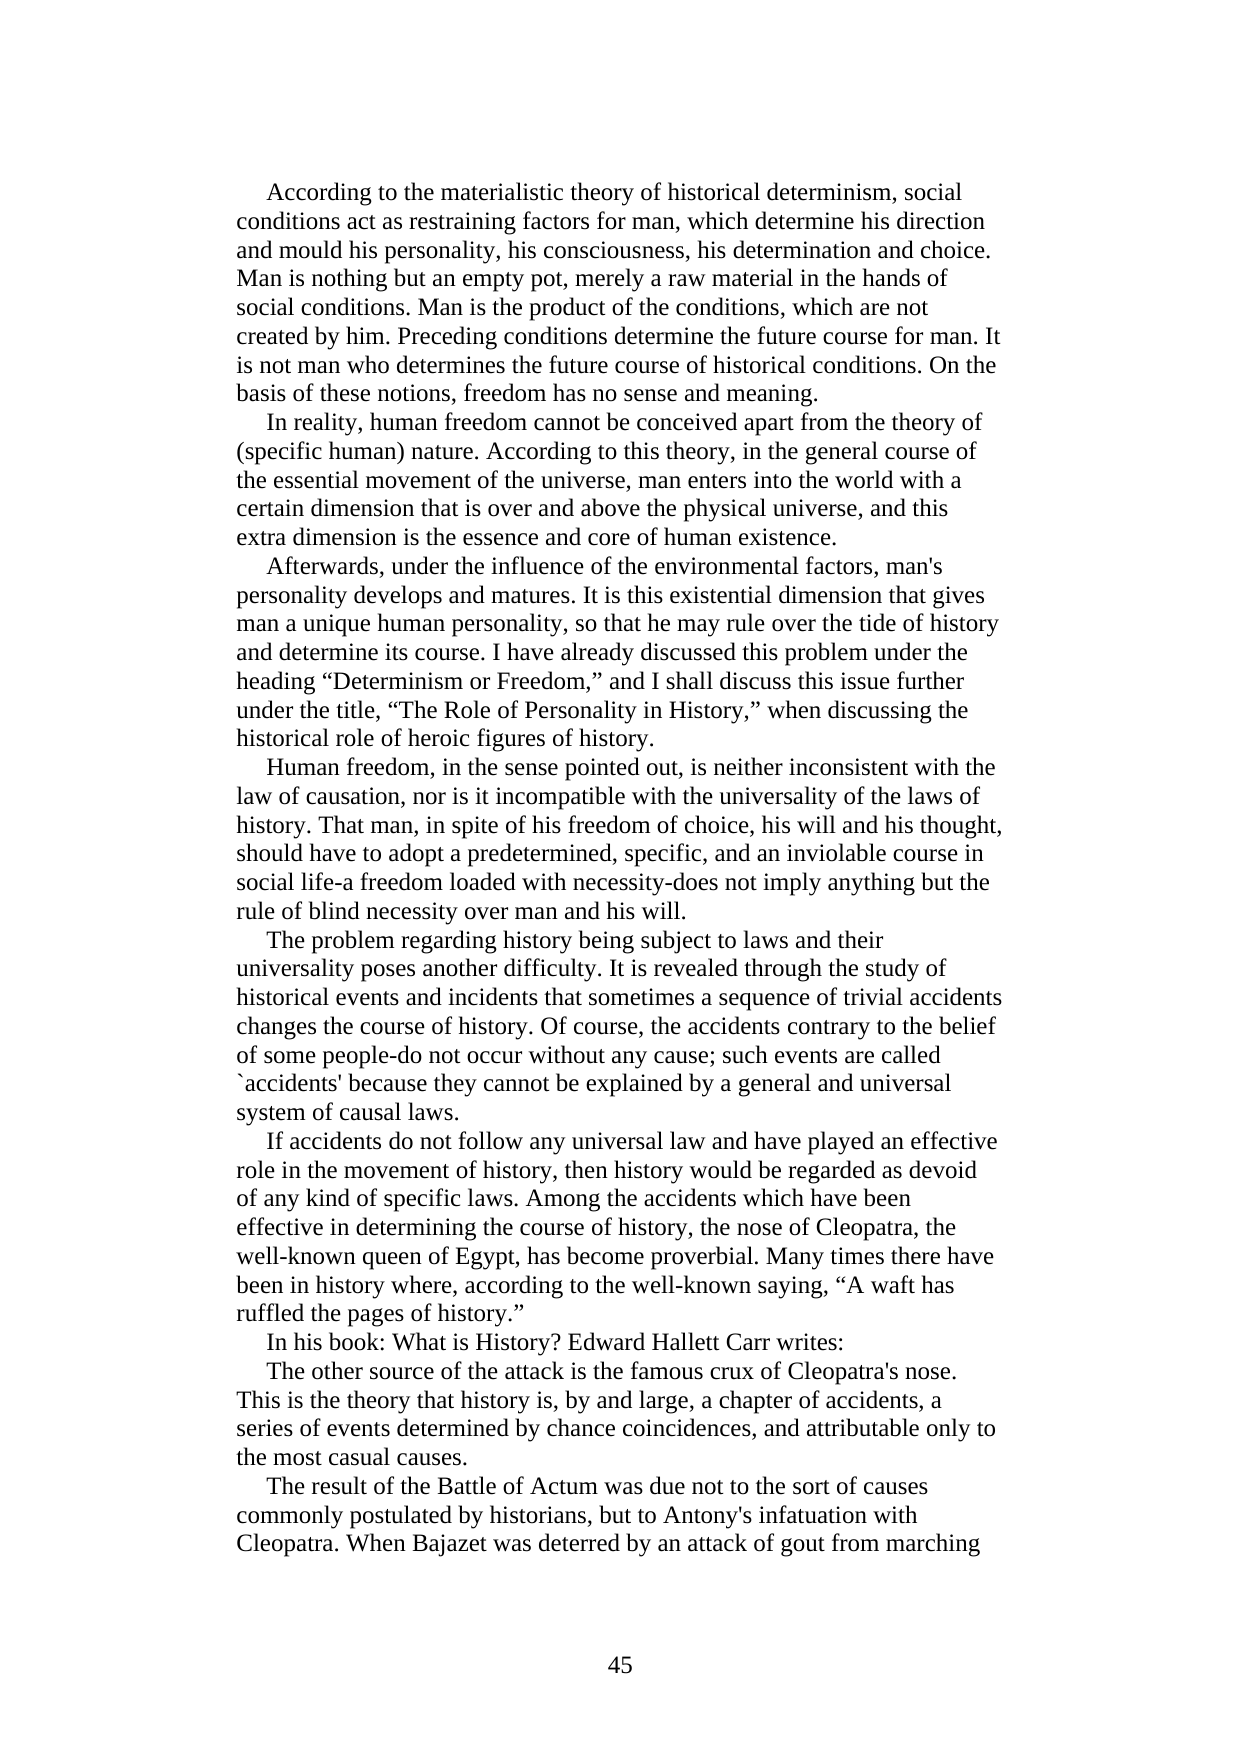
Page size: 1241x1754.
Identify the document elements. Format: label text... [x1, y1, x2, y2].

text According to the materialistic theory of historical determinism, social conditions act as restraining factors for man, which determine his direction and mould his personality, his consciousness, his determination and choice. Man is nothing but an empty pot, merely a raw material in the hands of social conditions. Man is the product of the conditions, which are not created by him. Pre­ceding conditions determine the future course for man. It is not man who determines the future course of historical conditions. On the basis of these notions, freedom has no sense and meaning. [236, 177, 1004, 407]
text If accidents do not follow any universal law and have played an effective role in the movement of history, then history would be regarded as devoid of any kind of specific laws. Among the accidents which have been effective in deter­mining the course of history, the nose of Cleopatra, the well-known queen of Egypt, has become proverbial. Many times there have been in history where, according to the well-known saying, “A waft has ruffled the pages of history.” [236, 1126, 1004, 1327]
text In his book: What is History? Edward Hallett Carr writes: [236, 1327, 1004, 1356]
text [236, 1471, 1004, 1557]
text In reality, human freedom cannot be conceived apart from the theory of (specific human) nature. According to this theory, in the general course of the essential movement of the universe, man enters into the world with a certain dimension that is over and above the physical universe, and this extra dimension is the essence and core of human existence. [236, 407, 1004, 551]
text Afterwards, under the influence of the environ­mental factors, man's personality develops and matures. It is this existential dimension that gives man a unique human personality, so that he may rule over the tide of history and determine its course. I have already discussed this problem under the heading “Determinism or Freedom,” and I shall discuss this issue further under the title, “The Role of Personality in History,” when discussing the historical role of heroic figures of history. [236, 551, 1004, 752]
text The other source of the attack is the famous crux of Cleopatra's nose. This is the theory that history is, by and large, a chapter of accidents, a series of events determined by chance coincidences, and attributable only to the most casual causes. [236, 1356, 1004, 1471]
text Human freedom, in the sense pointed out, is neither inconsistent with the law of causation, nor is it incompatible with the universality of the laws of history. That man, in spite of his freedom of choice, his will and his thought, should have to adopt a predetermined, specific, and an inviolable course in social life-a freedom loaded with necessity-does not imply anything but the rule of blind necessity over man and his will. [236, 752, 1004, 925]
text The problem regarding history being subject to laws and their universality poses another difficulty. It is revealed through the study of historical events and incidents that sometimes a sequence of trivial accidents changes the course of history. Of course, the accidents­ contrary to the belief of some people-do not occur without any cause; such events are called `accidents' because they cannot be explained by a general and universal system of causal laws. [236, 925, 1004, 1126]
